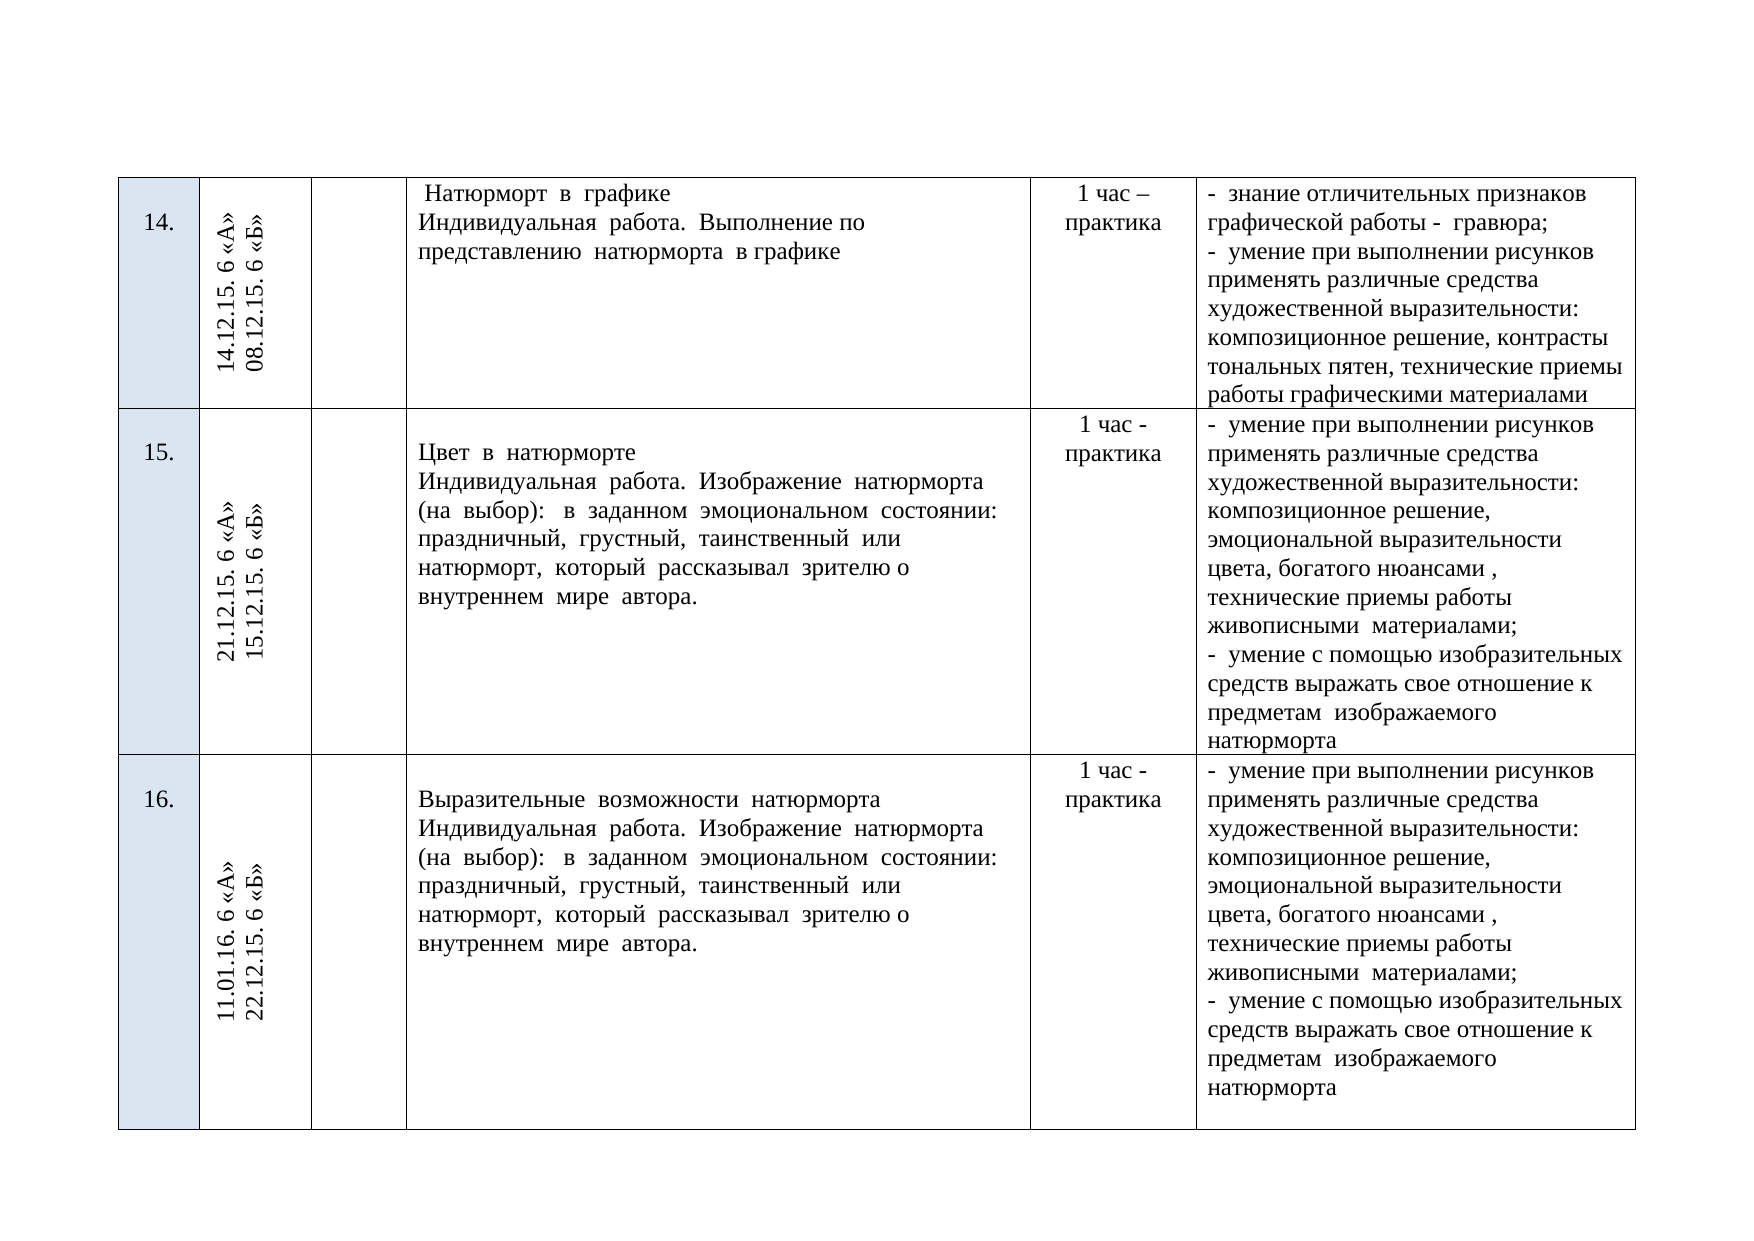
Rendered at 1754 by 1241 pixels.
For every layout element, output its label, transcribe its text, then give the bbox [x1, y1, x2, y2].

table_cell 14. [119, 178, 199, 408]
table_cell 14.12.15. 6 «А» 08.12.15. 6 «Б» [200, 178, 311, 408]
table_cell 16. [119, 755, 199, 1129]
table_cell - умение при выполнении рисунков применять различные средства художественной выразительности: композиционное решение, эмоциональной выразительности цвета, богатого нюансами , технические приемы работы живописными материалами; - умение с помощью изобразительных средств выражать свое отношение к предметам изображаемого натюрморта [1197, 409, 1635, 754]
table_cell Цвет в натюрморте Индивидуальная работа. Изображение натюрморта (на выбор): в заданном эмоциональном состоянии: праздничный, грустный, таинственный или натюрморт, который рассказывал зрителю о внутреннем мире автора. [407, 409, 1030, 754]
table_cell 1 час - практика [1031, 409, 1196, 754]
table_cell [312, 755, 406, 1129]
table_cell - умение при выполнении рисунков применять различные средства художественной выразительности: композиционное решение, эмоциональной выразительности цвета, богатого нюансами , технические приемы работы живописными материалами; - умение с помощью изобразительных средств выражать свое отношение к предметам изображаемого натюрморта [1197, 755, 1635, 1129]
table_cell Натюрморт в графике Индивидуальная работа. Выполнение по представлению натюрморта в графике [407, 178, 1030, 408]
table_cell [312, 178, 406, 408]
table_cell 1 час – практика [1031, 178, 1196, 408]
table_cell - знание отличительных признаков графической работы - гравюра; - умение при выполнении рисунков применять различные средства художественной выразительности: композиционное решение, контрасты тональных пятен, технические приемы работы графическими материалами [1197, 178, 1635, 408]
table_cell 21.12.15. 6 «А» 15.12.15. 6 «Б» [200, 409, 311, 754]
table_cell 1 час - практика [1031, 755, 1196, 1129]
table_cell 11.01.16. 6 «А» 22.12.15. 6 «Б» [200, 755, 311, 1129]
table_cell [312, 409, 406, 754]
table_cell 15. [119, 409, 199, 754]
table_cell Выразительные возможности натюрморта Индивидуальная работа. Изображение натюрморта (на выбор): в заданном эмоциональном состоянии: праздничный, грустный, таинственный или натюрморт, который рассказывал зрителю о внутреннем мире автора. [407, 755, 1030, 1129]
